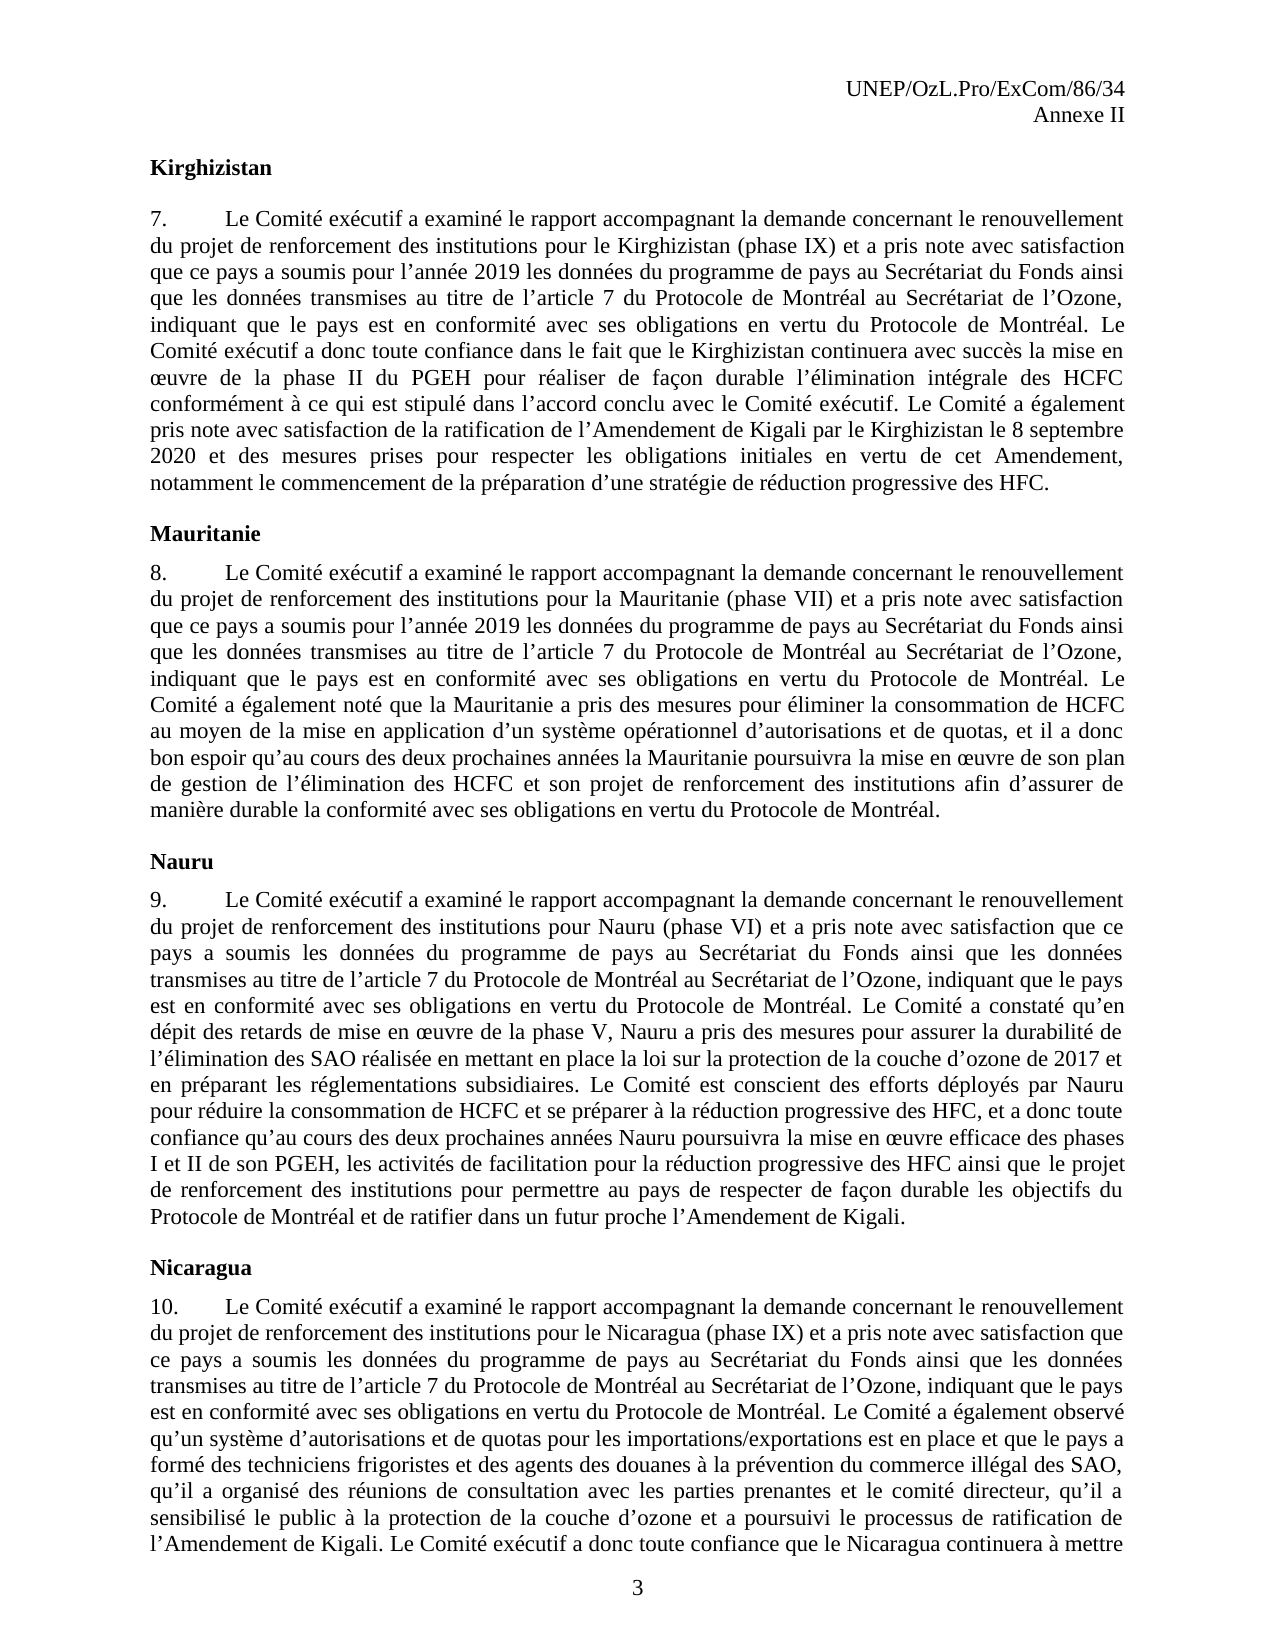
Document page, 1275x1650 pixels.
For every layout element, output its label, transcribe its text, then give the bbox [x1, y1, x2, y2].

subtitle Nauru [150, 848, 1125, 874]
subtitle Le Comité exécutif a examiné le rapport accompagnant la demande concernant le renouvellement du projet de renforcement des institutions pour la Mauritanie (phase VII) et a pris note avec satisfaction que ce pays a soumis pour l’année 2019 les données du programme de pays au Secrétariat du Fonds ainsi que les données transmises au titre de l’article 7 du Protocole de Montréal au Secrétariat de l’Ozone, indiquant que le pays est en conformité avec ses obligations en vertu du Protocole de Montréal. Le Comité a également noté que la Mauritanie a pris des mesures pour éliminer la consommation de HCFC au moyen de la mise en application d’un système opérationnel d’autorisations et de quotas, et il a donc bon espoir qu’au cours des deux prochaines années la Mauritanie poursuivra la mise en œuvre de son plan de gestion de l’élimination des HCFC et son projet de renforcement des institutions afin d’assurer de manière durable la conformité avec ses obligations en vertu du Protocole de Montréal. [150, 559, 1125, 823]
subtitle Mauritanie [150, 520, 1125, 547]
text Kirghizistan [150, 154, 1125, 180]
subtitle Le Comité exécutif a examiné le rapport accompagnant la demande concernant le renouvellement du projet de renforcement des institutions pour Nauru (phase VI) et a pris note avec satisfaction que ce pays a soumis les données du programme de pays au Secrétariat du Fonds ainsi que les données transmises au titre de l’article 7 du Protocole de Montréal au Secrétariat de l’Ozone, indiquant que le pays est en conformité avec ses obligations en vertu du Protocole de Montréal. Le Comité a constaté qu’en dépit des retards de mise en œuvre de la phase V, Nauru a pris des mesures pour assurer la durabilité de l’élimination des SAO réalisée en mettant en place la loi sur la protection de la couche d’ozone de 2017 et en préparant les réglementations subsidiaires. Le Comité est conscient des efforts déployés par Nauru pour réduire la consommation de HCFC et se préparer à la réduction progressive des HFC, et a donc toute confiance qu’au cours des deux prochaines années Nauru poursuivra la mise en œuvre efficace des phases I et II de son PGEH, les activités de facilitation pour la réduction progressive des HFC ainsi que le projet de renforcement des institutions pour permettre au pays de respecter de façon durable les objectifs du Protocole de Montréal et de ratifier dans un futur proche l’Amendement de Kigali. [150, 887, 1125, 1229]
subtitle Nicaragua [150, 1254, 1125, 1281]
subtitle Le Comité exécutif a examiné le rapport accompagnant la demande concernant le renouvellement du projet de renforcement des institutions pour le Kirghizistan (phase IX) et a pris note avec satisfaction que ce pays a soumis pour l’année 2019 les données du programme de pays au Secrétariat du Fonds ainsi que les données transmises au titre de l’article 7 du Protocole de Montréal au Secrétariat de l’Ozone, indiquant que le pays est en conformité avec ses obligations en vertu du Protocole de Montréal. Le Comité exécutif a donc toute confiance dans le fait que le Kirghizistan continuera avec succès la mise en œuvre de la phase II du PGEH pour réaliser de façon durable l’élimination intégrale des HCFC conformément à ce qui est stipulé dans l’accord conclu avec le Comité exécutif. Le Comité a également pris note avec satisfaction de la ratification de l’Amendement de Kigali par le Kirghizistan le 8 septembre 2020 et des mesures prises pour respecter les obligations initiales en vertu de cet Amendement, notamment le commencement de la préparation d’une stratégie de réduction progressive des HFC. [150, 205, 1125, 495]
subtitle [150, 1293, 1125, 1557]
